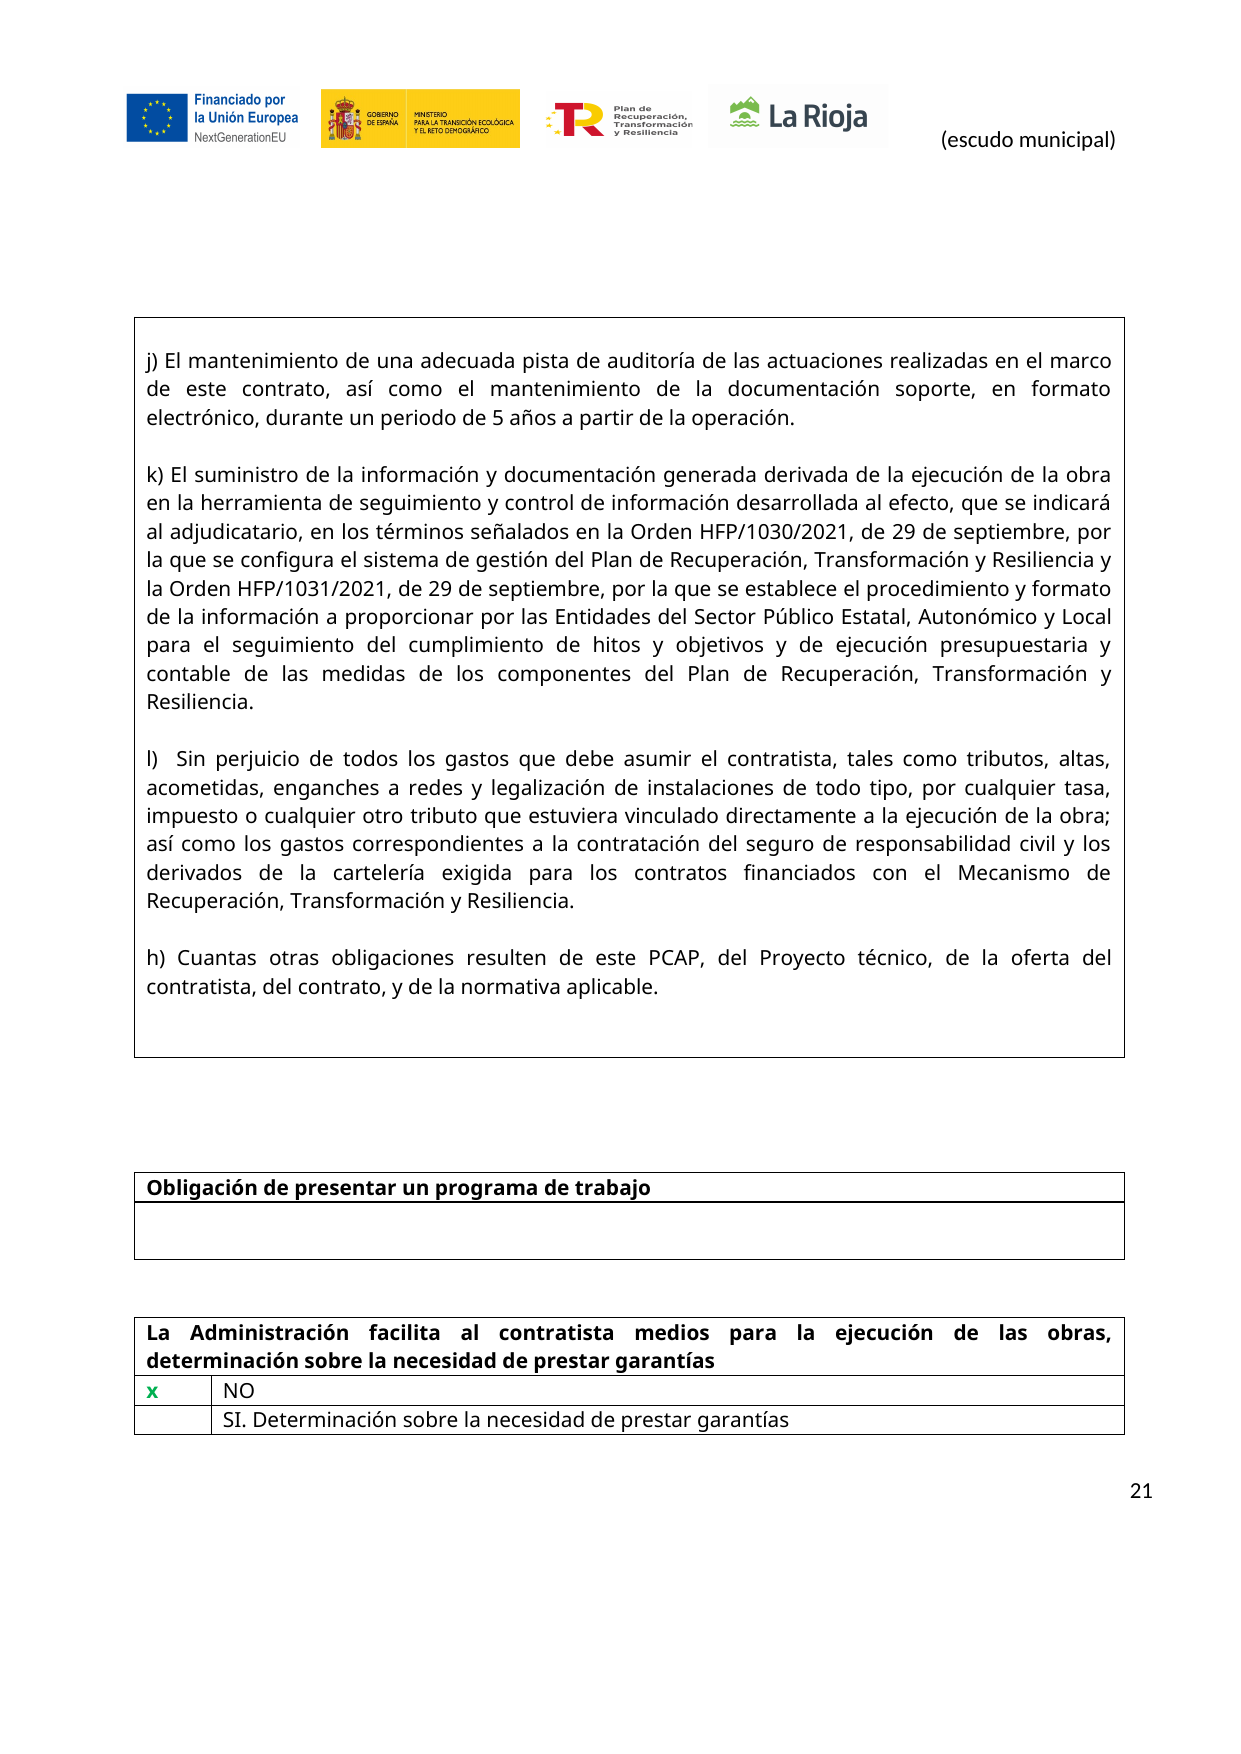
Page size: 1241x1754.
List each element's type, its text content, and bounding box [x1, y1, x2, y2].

picture [122, 86, 301, 148]
table_cell [135, 1406, 211, 1434]
picture [545, 91, 693, 148]
table_cell NO [212, 1376, 1124, 1404]
table_header La Administración facilita al contratista medios para la ejecución de las obras, determinación sobre la necesidad de prestar garantías [135, 1318, 1124, 1375]
table_cell x [135, 1376, 211, 1404]
table_cell [135, 1203, 1124, 1259]
picture [321, 89, 520, 148]
picture [708, 84, 889, 148]
table_header Obligación de presentar un programa de trabajo [135, 1173, 1124, 1201]
table_cell SI. Determinación sobre la necesidad de prestar garantías [212, 1406, 1124, 1434]
